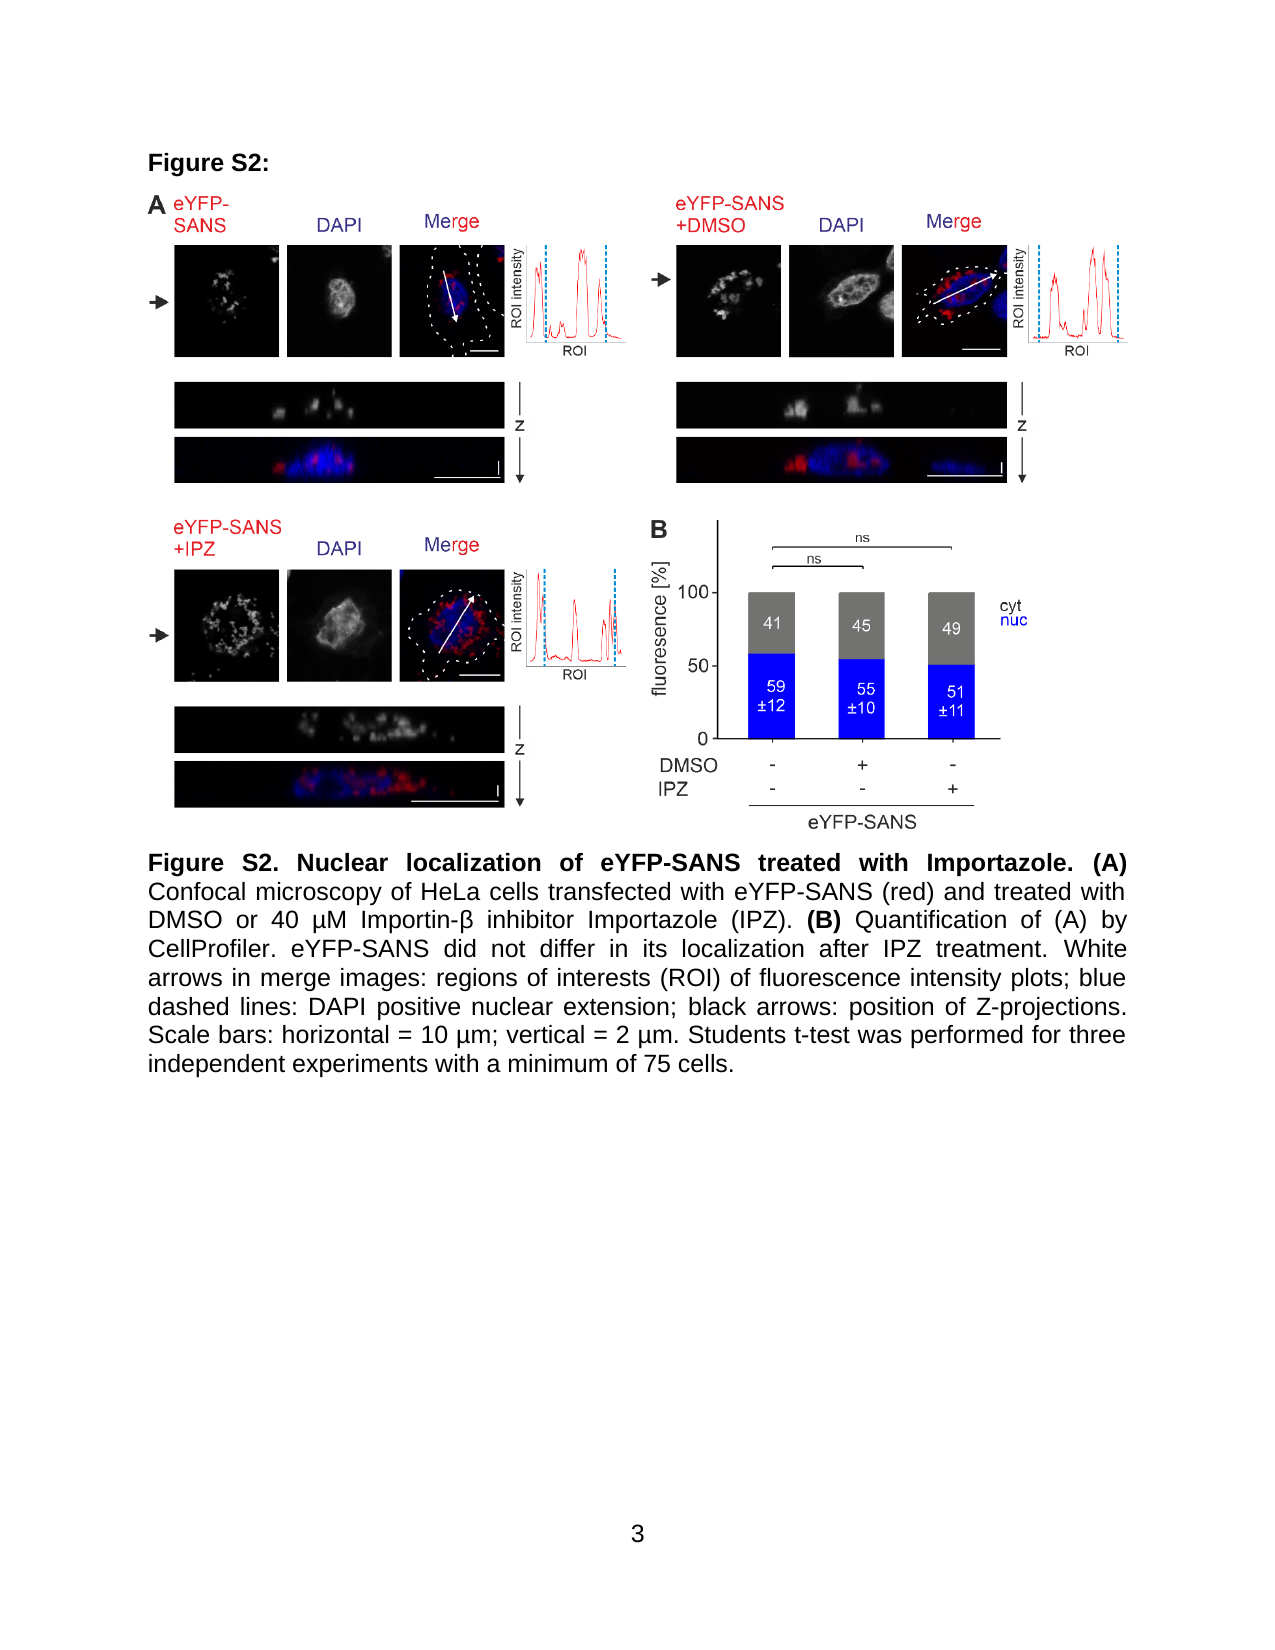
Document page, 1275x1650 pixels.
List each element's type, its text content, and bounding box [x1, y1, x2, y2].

text Figure S2. Nuclear localization of eYFP-SANS treated with Importazole. (A) Confocal microscopy of HeLa cells transfected with eYFP-SANS (red) and treated with DMSO or 40 µM Importin-β inhibitor Importazole (IPZ). (B) Quantification of (A) by CellProfiler. eYFP-SANS did not differ in its localization after IPZ treatment. White arrows in merge images: regions of interests (ROI) of fluorescence intensity plots; blue dashed lines: DAPI positive nuclear extension; black arrows: position of Z-projections. Scale bars: horizontal = 10 µm; vertical = 2 µm. Students t-test was performed for three independent experiments with a minimum of 75 cells. [148, 848, 1127, 1078]
picture [147, 195, 1128, 829]
text Figure S2: [148, 148, 1127, 176]
